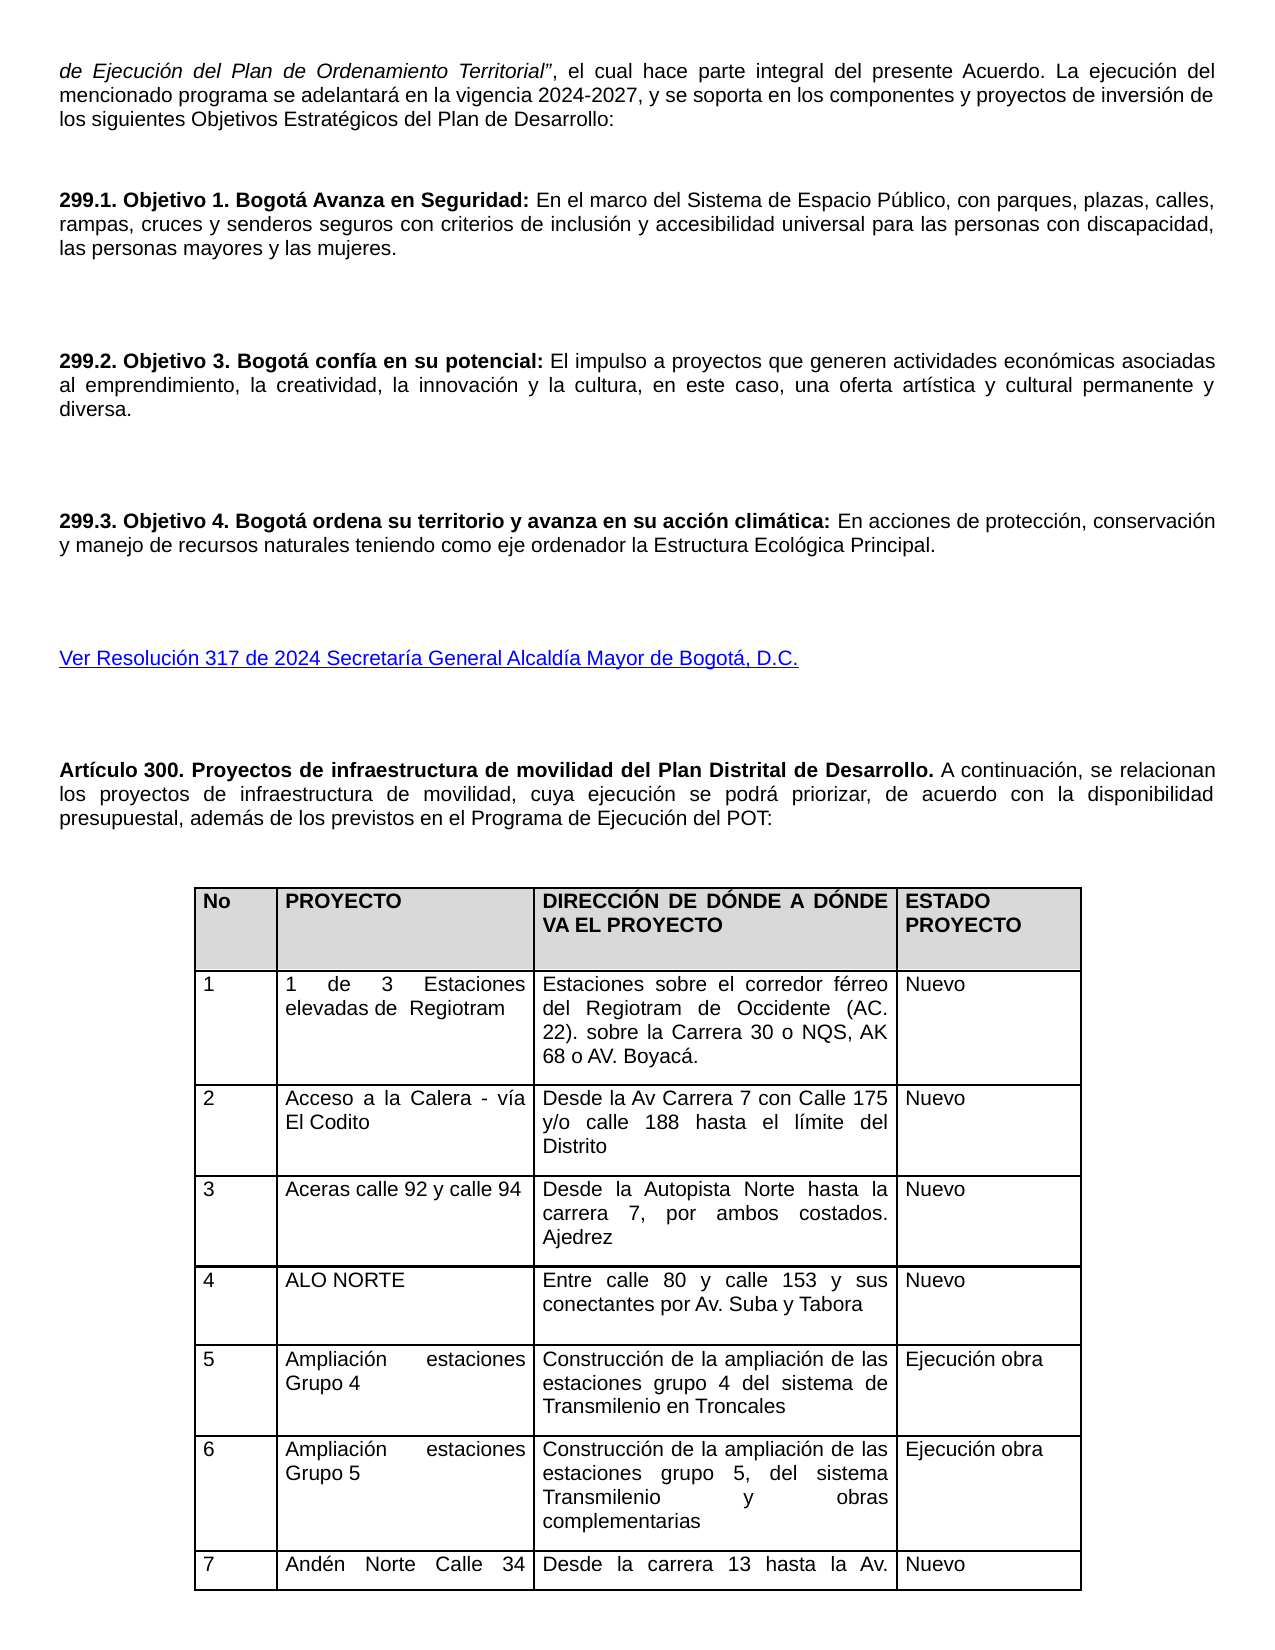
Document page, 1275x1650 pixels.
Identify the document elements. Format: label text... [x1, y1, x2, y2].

table_cell Desde la Av Carrera 7 con Calle 175 y/o calle 188 hasta el límite del Distrito [535, 1086, 896, 1175]
table_cell Construcción de la ampliación de las estaciones grupo 5, del sistema Transmilenio y obras complementarias [535, 1437, 896, 1549]
table_cell 1 [196, 972, 276, 1084]
table_cell Entre calle 80 y calle 153 y sus conectantes por Av. Suba y Tabora [535, 1268, 896, 1344]
table_cell Nuevo [898, 1268, 1080, 1344]
table_cell 4 [196, 1268, 276, 1344]
text Artículo 300. Proyectos de infraestructura de movilidad del Plan Distrital de Desarrollo. A continuación, se relacionan los proyectos de infraestructura de movilidad, cuya ejecución se podrá priorizar, de acuerdo con la disponibilidad presupuestal, además de los previstos en el Programa de Ejecución del POT: [59, 758, 1216, 830]
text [59, 59, 1216, 131]
table_cell Estaciones sobre el corredor férreo del Regiotram de Occidente (AC. 22). sobre la Carrera 30 o NQS, AK 68 o AV. Boyacá. [535, 972, 896, 1084]
table_cell Desde la Autopista Norte hasta la carrera 7, por ambos costados. Ajedrez [535, 1177, 896, 1265]
table_cell Nuevo [898, 1177, 1080, 1265]
table_cell Ampliación estaciones Grupo 5 [278, 1437, 533, 1549]
table_cell Ejecución obra [898, 1437, 1080, 1549]
table_cell 2 [196, 1086, 276, 1175]
table_cell Nuevo [898, 1552, 1080, 1589]
table_header No [196, 889, 276, 969]
text 299.1. Objetivo 1. Bogotá Avanza en Seguridad: En el marco del Sistema de Espacio Público, con parques, plazas, calles, rampas, cruces y senderos seguros con criterios de inclusión y accesibilidad universal para las personas con discapacidad, las personas mayores y las mujeres. [59, 188, 1216, 260]
table_cell Aceras calle 92 y calle 94 [278, 1177, 533, 1265]
text Ver Resolución 317 de 2024 Secretaría General Alcaldía Mayor de Bogotá, D.C. [59, 646, 1216, 669]
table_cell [278, 1552, 533, 1589]
table_cell 5 [196, 1346, 276, 1435]
table_cell 3 [196, 1177, 276, 1265]
table_header PROYECTO [278, 889, 533, 969]
table_cell Construcción de la ampliación de las estaciones grupo 4 del sistema de Transmilenio en Troncales [535, 1346, 896, 1435]
table_header ESTADO PROYECTO [898, 889, 1080, 969]
text 299.2. Objetivo 3. Bogotá confía en su potencial: El impulso a proyectos que generen actividades económicas asociadas al emprendimiento, la creatividad, la innovación y la cultura, en este caso, una oferta artística y cultural permanente y diversa. [59, 349, 1216, 421]
text 299.3. Objetivo 4. Bogotá ordena su territorio y avanza en su acción climática: En acciones de protección, conservación y manejo de recursos naturales teniendo como eje ordenador la Estructura Ecológica Principal. [59, 509, 1216, 557]
table_cell Acceso a la Calera - vía El Codito [278, 1086, 533, 1175]
table_cell 7 [196, 1552, 276, 1589]
table_cell Nuevo [898, 972, 1080, 1084]
table_cell 6 [196, 1437, 276, 1549]
table_cell Ampliación estaciones Grupo 4 [278, 1346, 533, 1435]
table_cell 1 de 3 Estaciones elevadas de Regiotram [278, 972, 533, 1084]
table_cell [535, 1552, 896, 1589]
table_cell Ejecución obra [898, 1346, 1080, 1435]
table_header DIRECCIÓN DE DÓNDE A DÓNDE VA EL PROYECTO [535, 889, 896, 969]
table_cell Nuevo [898, 1086, 1080, 1175]
table_cell ALO NORTE [278, 1268, 533, 1344]
